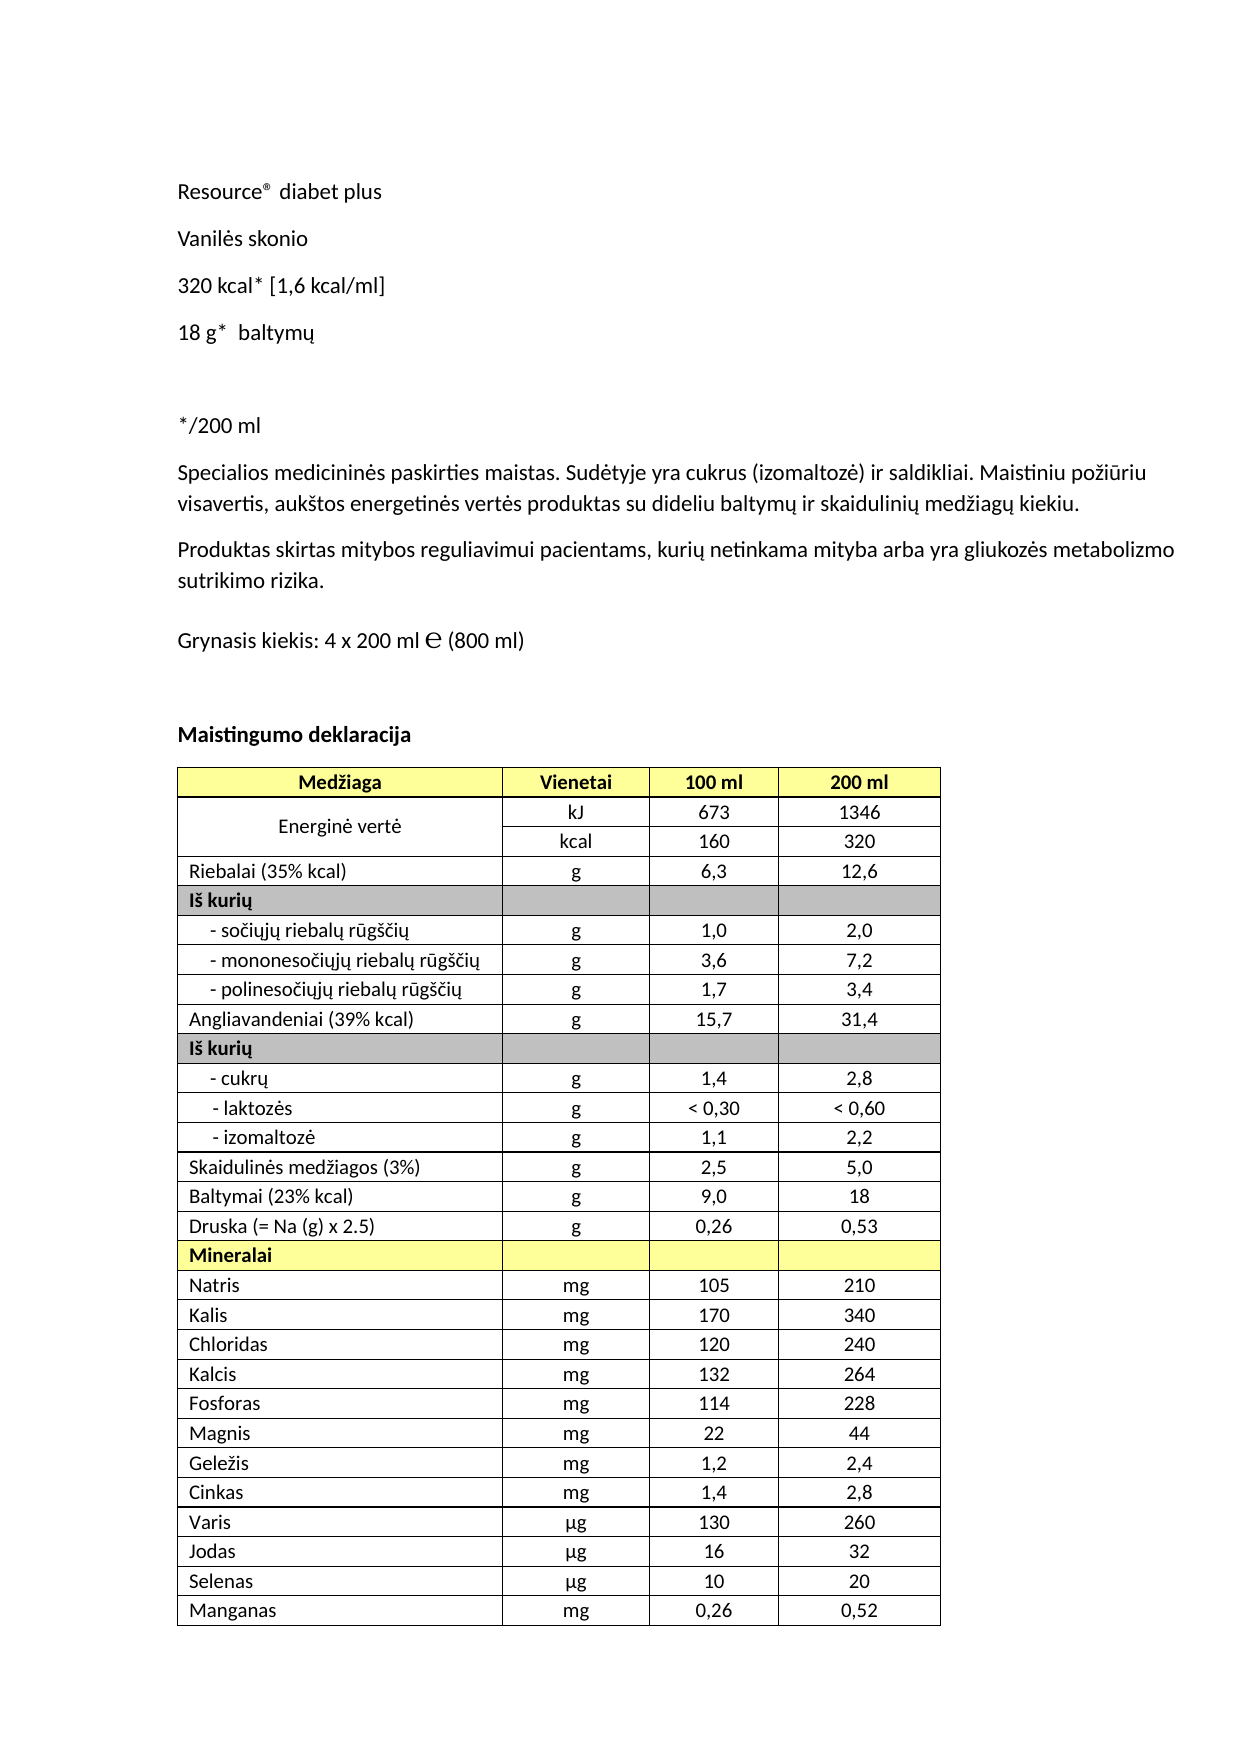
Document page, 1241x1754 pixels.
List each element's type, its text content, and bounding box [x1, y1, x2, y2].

table_cell µg [503, 1537, 649, 1566]
table_cell mg [503, 1448, 649, 1477]
table_cell 673 [650, 798, 778, 826]
table_cell 44 [779, 1419, 940, 1447]
table_cell 10 [650, 1567, 778, 1595]
table_cell mg [503, 1389, 649, 1418]
table_cell mg [503, 1271, 649, 1299]
table_cell µg [503, 1508, 649, 1536]
table_cell 170 [650, 1300, 778, 1329]
table_cell g [503, 1064, 649, 1092]
table_cell 1,2 [650, 1448, 778, 1477]
table_header 100 ml [650, 768, 778, 796]
table_cell 2,8 [779, 1478, 940, 1506]
table_cell - cukrų [178, 1064, 502, 1092]
table_cell [779, 1034, 940, 1063]
table_cell 130 [650, 1508, 778, 1536]
table_header Medžiaga [178, 768, 502, 796]
table_cell [779, 886, 940, 915]
table_cell 5,0 [779, 1153, 940, 1181]
table_cell - polinesočiųjų riebalų rūgščių [178, 975, 502, 1003]
table_cell Cinkas [178, 1478, 502, 1506]
table_cell g [503, 1005, 649, 1033]
table_cell mg [503, 1596, 649, 1625]
table_cell 132 [650, 1360, 778, 1388]
table_cell [503, 1241, 649, 1270]
table_cell Varis [178, 1508, 502, 1536]
table_cell Kalcis [178, 1360, 502, 1388]
table_cell Riebalai (35% kcal) [178, 857, 502, 885]
table_cell mg [503, 1300, 649, 1329]
table_cell [650, 886, 778, 915]
table_cell Magnis [178, 1419, 502, 1447]
table_cell Jodas [178, 1537, 502, 1566]
table_cell - laktozės [178, 1093, 502, 1122]
table_cell 32 [779, 1537, 940, 1566]
text Maistingumo deklaracija [177, 720, 1181, 748]
table_cell 2,8 [779, 1064, 940, 1092]
table_cell 340 [779, 1300, 940, 1329]
text Resource® diabet plus [177, 177, 1181, 205]
table_cell 7,2 [779, 945, 940, 974]
text */200 ml [177, 412, 1181, 439]
table_cell 210 [779, 1271, 940, 1299]
table_cell g [503, 945, 649, 974]
table_cell 6,3 [650, 857, 778, 885]
text Grynasis kiekis: 4 x 200 ml ℮ (800 ml) [177, 626, 1181, 654]
table_cell mg [503, 1330, 649, 1358]
table_cell µg [503, 1567, 649, 1595]
text Specialios medicininės paskirties maistas. Sudėtyje yra cukrus (izomaltozė) ir saldikliai. Maistiniu požiūriu visavertis, aukštos energetinės vertės produktas su dideliu baltymų ir skaidulinių medžiagų kiekiu. [177, 458, 1181, 517]
table_cell Selenas [178, 1567, 502, 1595]
table_cell 2,2 [779, 1123, 940, 1151]
table_cell [650, 1034, 778, 1063]
table_cell 1,4 [650, 1478, 778, 1506]
table_cell 31,4 [779, 1005, 940, 1033]
table_cell 15,7 [650, 1005, 778, 1033]
table_cell 12,6 [779, 857, 940, 885]
table_cell 120 [650, 1330, 778, 1358]
table_cell Energinė vertė [178, 798, 502, 856]
table_cell Baltymai (23% kcal) [178, 1182, 502, 1211]
table_cell Chloridas [178, 1330, 502, 1358]
table_cell g [503, 1182, 649, 1211]
table_cell 0,52 [779, 1596, 940, 1625]
table_cell 18 [779, 1182, 940, 1211]
table_cell 16 [650, 1537, 778, 1566]
table_cell 260 [779, 1508, 940, 1536]
table_cell 9,0 [650, 1182, 778, 1211]
table_cell - sočiųjų riebalų rūgščių [178, 916, 502, 944]
table_cell g [503, 1212, 649, 1240]
table_cell [503, 886, 649, 915]
table_cell 264 [779, 1360, 940, 1388]
table_cell mg [503, 1419, 649, 1447]
table_cell 228 [779, 1389, 940, 1418]
table_cell g [503, 916, 649, 944]
table_cell Skaidulinės medžiagos (3%) [178, 1153, 502, 1181]
table_cell kcal [503, 827, 649, 856]
table_cell 3,4 [779, 975, 940, 1003]
table_cell 1,0 [650, 916, 778, 944]
table_cell 160 [650, 827, 778, 856]
table_cell kJ [503, 798, 649, 826]
table_cell 22 [650, 1419, 778, 1447]
table_cell 20 [779, 1567, 940, 1595]
text 320 kcal* [1,6 kcal/ml] [177, 271, 1181, 299]
table_cell [779, 1241, 940, 1270]
table_cell Angliavandeniai (39% kcal) [178, 1005, 502, 1033]
table_cell 114 [650, 1389, 778, 1418]
table_cell < 0,60 [779, 1093, 940, 1122]
table_cell [503, 1034, 649, 1063]
table_cell 0,26 [650, 1212, 778, 1240]
table_cell g [503, 1153, 649, 1181]
table_cell 0,53 [779, 1212, 940, 1240]
table_cell 105 [650, 1271, 778, 1299]
table_cell - mononesočiųjų riebalų rūgščių [178, 945, 502, 974]
table_cell 1,1 [650, 1123, 778, 1151]
table_header 200 ml [779, 768, 940, 796]
table_cell 2,4 [779, 1448, 940, 1477]
table_cell g [503, 1093, 649, 1122]
table_cell Manganas [178, 1596, 502, 1625]
table_cell Geležis [178, 1448, 502, 1477]
table_cell 1346 [779, 798, 940, 826]
table_cell Iš kurių [178, 1034, 502, 1063]
table_cell Mineralai [178, 1241, 502, 1270]
table_cell [650, 1241, 778, 1270]
table_cell 0,26 [650, 1596, 778, 1625]
table_cell 320 [779, 827, 940, 856]
text Vanilės skonio [177, 224, 1181, 252]
table_cell - izomaltozė [178, 1123, 502, 1151]
table_cell Iš kurių [178, 886, 502, 915]
table_cell 2,0 [779, 916, 940, 944]
table_header Vienetai [503, 768, 649, 796]
table_cell mg [503, 1478, 649, 1506]
table_cell Natris [178, 1271, 502, 1299]
table_cell mg [503, 1360, 649, 1388]
table_cell g [503, 975, 649, 1003]
table_cell Kalis [178, 1300, 502, 1329]
text Produktas skirtas mitybos reguliavimui pacientams, kurių netinkama mityba arba yra gliukozės metabolizmo sutrikimo rizika. [177, 536, 1181, 594]
text 18 g* baltymų [177, 318, 1181, 346]
table_cell 1,7 [650, 975, 778, 1003]
table_cell < 0,30 [650, 1093, 778, 1122]
table_cell Fosforas [178, 1389, 502, 1418]
table_cell Druska (= Na (g) x 2.5) [178, 1212, 502, 1240]
table_cell g [503, 1123, 649, 1151]
table_cell 1,4 [650, 1064, 778, 1092]
table_cell g [503, 857, 649, 885]
table_cell 3,6 [650, 945, 778, 974]
table_cell 2,5 [650, 1153, 778, 1181]
table_cell 240 [779, 1330, 940, 1358]
